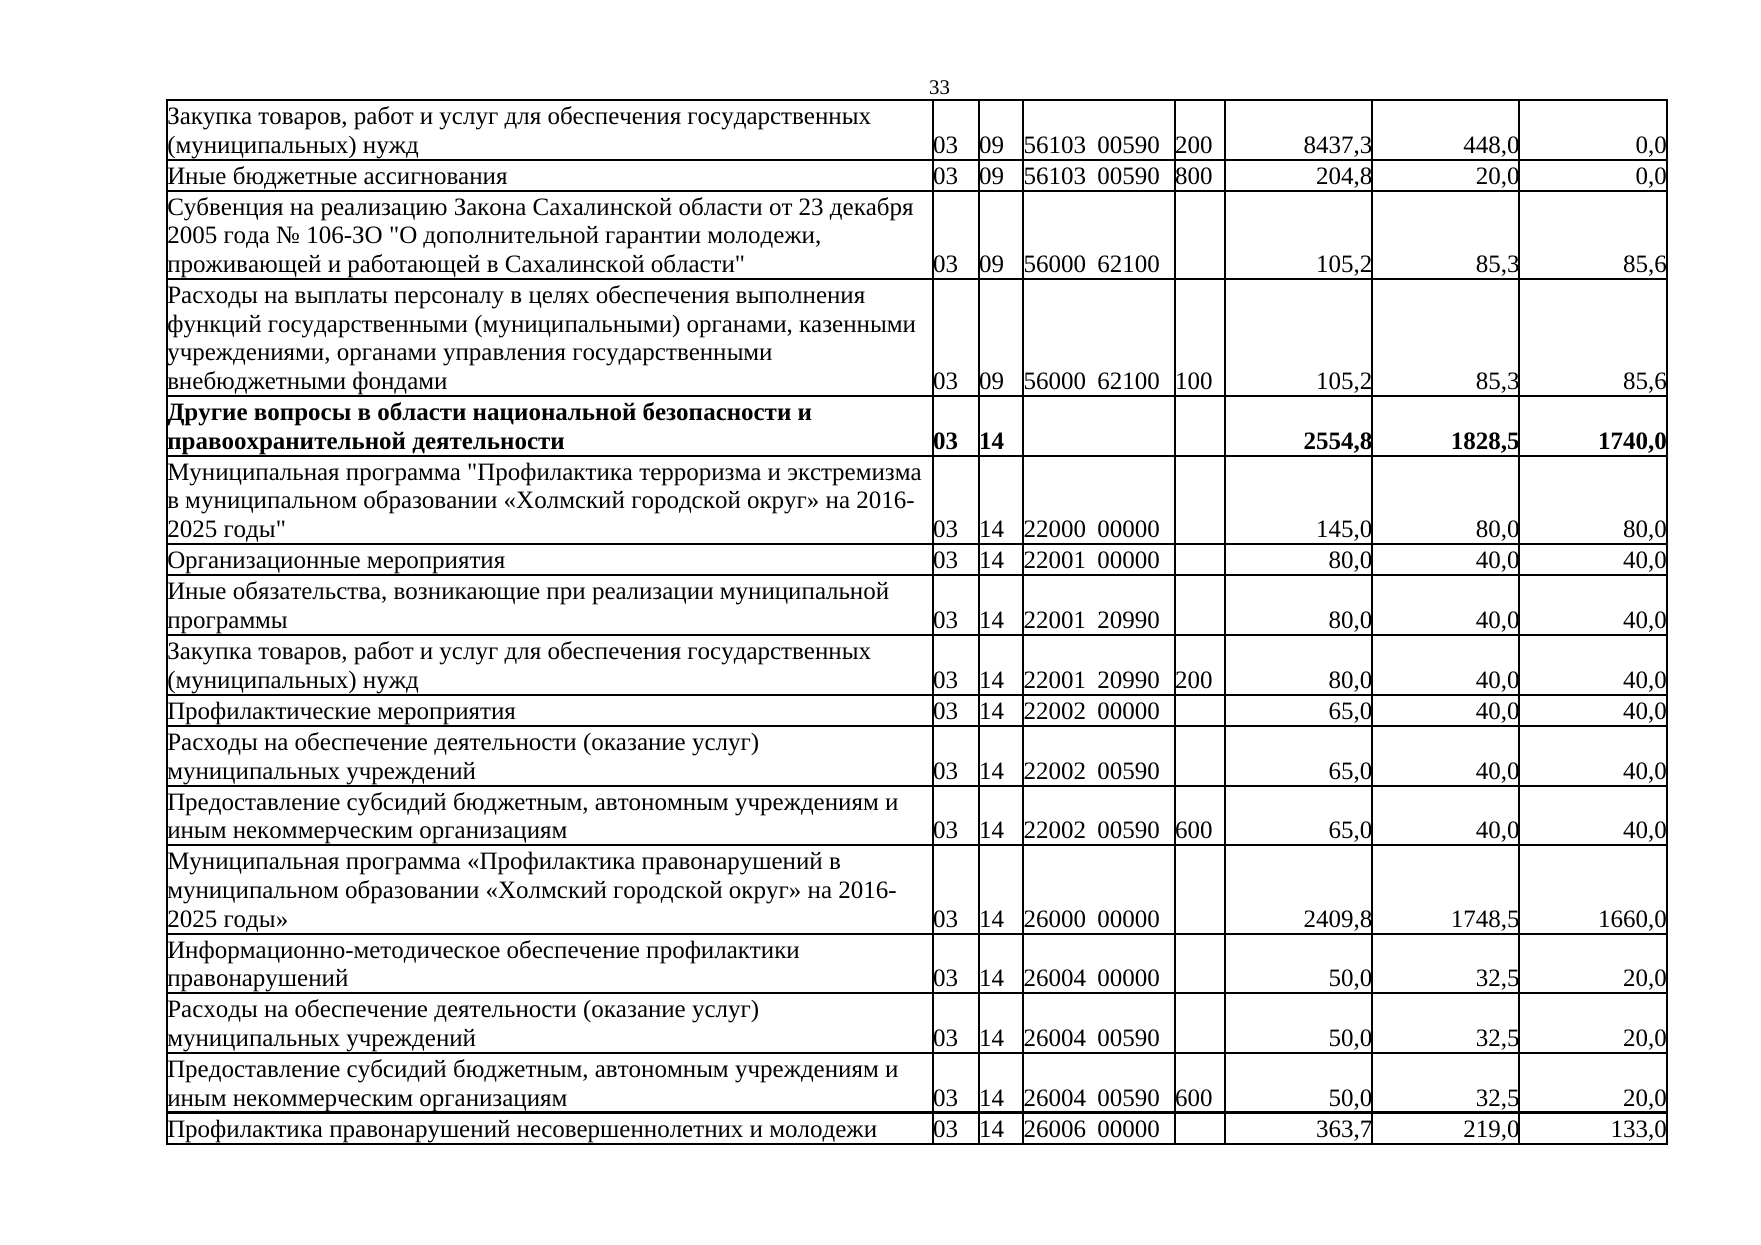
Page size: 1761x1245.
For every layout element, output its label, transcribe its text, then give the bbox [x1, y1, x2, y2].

table_cell 14 [980, 636, 1022, 693]
table_cell 03 [934, 935, 978, 992]
table_cell 50,0 [1226, 935, 1371, 992]
table_cell 00590 [1097, 101, 1174, 159]
table_cell 03 [934, 576, 978, 634]
table_cell 85,6 [1520, 280, 1666, 395]
table_cell 20990 [1097, 636, 1174, 693]
table_cell 14 [980, 846, 1022, 933]
table_cell [1176, 397, 1224, 454]
table_cell 200 [1176, 101, 1224, 159]
table_cell 09 [980, 280, 1022, 395]
table_cell Муниципальная программа «Профилактика правонарушений в муниципальном образовании «Холмский городской округ» на 2016-2025 годы» [168, 846, 932, 933]
table_cell 03 [934, 846, 978, 933]
table_cell Предоставление субсидий бюджетным, автономным учреждениям и иным некоммерческим организациям [168, 787, 932, 844]
table_cell 219,0 [1373, 1114, 1518, 1143]
table_cell 80,0 [1226, 545, 1371, 574]
table_cell Закупка товаров, работ и услуг для обеспечения государственных (муниципальных) нужд [168, 101, 932, 159]
table_cell 22002 [1024, 727, 1097, 785]
table_cell [1024, 397, 1174, 454]
table_cell Иные бюджетные ассигнования [168, 161, 932, 189]
table_cell 85,3 [1373, 192, 1518, 278]
table_cell [1176, 935, 1224, 992]
table_cell 26004 [1024, 935, 1097, 992]
table_cell 600 [1176, 787, 1224, 844]
table_cell 00590 [1097, 1054, 1174, 1111]
table_cell 32,5 [1373, 935, 1518, 992]
table_cell [1176, 727, 1224, 785]
table_cell 448,0 [1373, 101, 1518, 159]
table_cell 00000 [1097, 545, 1174, 574]
table_cell 00590 [1097, 787, 1174, 844]
table_cell 40,0 [1520, 787, 1666, 844]
table_cell [1176, 1114, 1224, 1143]
table_cell 85,6 [1520, 192, 1666, 278]
table_cell 40,0 [1373, 636, 1518, 693]
table_cell 1828,5 [1373, 397, 1518, 454]
table_cell 14 [980, 1054, 1022, 1111]
table_cell 32,5 [1373, 994, 1518, 1052]
table_cell 22001 [1024, 576, 1097, 634]
table_cell 100 [1176, 280, 1224, 395]
table_cell 363,7 [1226, 1114, 1371, 1143]
table_cell 85,3 [1373, 280, 1518, 395]
table_cell 00000 [1097, 846, 1174, 933]
table_cell 56103 [1024, 101, 1097, 159]
table_cell 03 [934, 696, 978, 725]
table_cell Субвенция на реализацию Закона Сахалинской области от 23 декабря 2005 года № 106-ЗО "О дополнительной гарантии молодежи, проживающей и работающей в Сахалинской области" [168, 192, 932, 278]
table_cell 80,0 [1373, 457, 1518, 543]
table_cell 40,0 [1373, 696, 1518, 725]
table_cell 105,2 [1226, 280, 1371, 395]
table_cell 56103 [1024, 161, 1097, 189]
table_cell 03 [934, 161, 978, 189]
table_cell 14 [980, 994, 1022, 1052]
table_cell 40,0 [1373, 576, 1518, 634]
table_cell 40,0 [1520, 636, 1666, 693]
table_cell 80,0 [1226, 636, 1371, 693]
table_cell [1176, 545, 1224, 574]
table_cell 03 [934, 727, 978, 785]
table_cell 8437,3 [1226, 101, 1371, 159]
table_cell 03 [934, 457, 978, 543]
table_cell 80,0 [1226, 576, 1371, 634]
table_cell 65,0 [1226, 787, 1371, 844]
table_cell 204,8 [1226, 161, 1371, 189]
table_cell 50,0 [1226, 994, 1371, 1052]
table_cell 50,0 [1226, 1054, 1371, 1111]
table_cell 40,0 [1373, 545, 1518, 574]
table_cell 0,0 [1520, 101, 1666, 159]
table_cell 800 [1176, 161, 1224, 189]
table_cell 20,0 [1373, 161, 1518, 189]
table_cell 14 [980, 696, 1022, 725]
table_cell 22000 [1024, 457, 1097, 543]
table_cell [1176, 192, 1224, 278]
table_cell 09 [980, 161, 1022, 189]
table_cell Организационные мероприятия [168, 545, 932, 574]
table_cell 03 [934, 787, 978, 844]
table_cell Расходы на обеспечение деятельности (оказание услуг) муниципальных учреждений [168, 994, 932, 1052]
table_cell 20,0 [1520, 1054, 1666, 1111]
table_cell 14 [980, 545, 1022, 574]
table_cell 14 [980, 727, 1022, 785]
table_cell 14 [980, 787, 1022, 844]
table_cell 20,0 [1520, 994, 1666, 1052]
table_cell 62100 [1097, 192, 1174, 278]
table_cell 03 [934, 280, 978, 395]
table_cell 14 [980, 1114, 1022, 1143]
table_cell 03 [934, 1114, 978, 1143]
table_cell 03 [934, 994, 978, 1052]
table_cell 26004 [1024, 994, 1097, 1052]
table_cell Другие вопросы в области национальной безопасности и правоохранительной деятельности [168, 397, 932, 454]
table_cell Профилактические мероприятия [168, 696, 932, 725]
table_cell 03 [934, 101, 978, 159]
table_cell 40,0 [1373, 727, 1518, 785]
table_cell 00000 [1097, 696, 1174, 725]
table_cell 1748,5 [1373, 846, 1518, 933]
table_cell 03 [934, 636, 978, 693]
table_cell 22002 [1024, 787, 1097, 844]
table_cell 40,0 [1520, 727, 1666, 785]
table_cell 2409,8 [1226, 846, 1371, 933]
table_cell 22001 [1024, 545, 1097, 574]
table_cell [1176, 846, 1224, 933]
table_cell 56000 [1024, 280, 1097, 395]
table_cell 40,0 [1520, 696, 1666, 725]
table_cell 26006 [1024, 1114, 1097, 1143]
table_cell Расходы на обеспечение деятельности (оказание услуг) муниципальных учреждений [168, 727, 932, 785]
table_cell 2554,8 [1226, 397, 1371, 454]
table_cell 20,0 [1520, 935, 1666, 992]
table_cell Профилактика правонарушений несовершеннолетних и молодежи [168, 1114, 932, 1143]
table_cell 00590 [1097, 727, 1174, 785]
table_cell 200 [1176, 636, 1224, 693]
table_cell 14 [980, 457, 1022, 543]
table_cell 14 [980, 576, 1022, 634]
table_cell 65,0 [1226, 696, 1371, 725]
table_cell [1176, 457, 1224, 543]
table_cell Муниципальная программа "Профилактика терроризма и экстремизма в муниципальном образовании «Холмский городской округ» на 2016-2025 годы" [168, 457, 932, 543]
table_cell [1176, 994, 1224, 1052]
table_cell 03 [934, 1054, 978, 1111]
table_cell 22002 [1024, 696, 1097, 725]
table_cell 40,0 [1373, 787, 1518, 844]
table_cell Информационно-методическое обеспечение профилактики правонарушений [168, 935, 932, 992]
table_cell 32,5 [1373, 1054, 1518, 1111]
table_cell 03 [934, 545, 978, 574]
table_cell 56000 [1024, 192, 1097, 278]
table_cell 00000 [1097, 457, 1174, 543]
table_cell 1740,0 [1520, 397, 1666, 454]
table_cell 26000 [1024, 846, 1097, 933]
table_cell 80,0 [1520, 457, 1666, 543]
table_cell 00000 [1097, 1114, 1174, 1143]
table_cell 14 [980, 935, 1022, 992]
table_cell 105,2 [1226, 192, 1371, 278]
table_cell 600 [1176, 1054, 1224, 1111]
table_cell 145,0 [1226, 457, 1371, 543]
table_cell 09 [980, 101, 1022, 159]
table_cell [1176, 576, 1224, 634]
table_cell 133,0 [1520, 1114, 1666, 1143]
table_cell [168, 1054, 932, 1111]
table_cell [1176, 696, 1224, 725]
table_cell Закупка товаров, работ и услуг для обеспечения государственных (муниципальных) нужд [168, 636, 932, 693]
table_cell 0,0 [1520, 161, 1666, 189]
table_cell 26004 [1024, 1054, 1097, 1111]
table_cell 22001 [1024, 636, 1097, 693]
table_cell 14 [980, 397, 1022, 454]
table_cell 00590 [1097, 161, 1174, 189]
table_cell 03 [934, 397, 978, 454]
table_cell Иные обязательства, возникающие при реализации муниципальной программы [168, 576, 932, 634]
table_cell 1660,0 [1520, 846, 1666, 933]
table_cell 65,0 [1226, 727, 1371, 785]
table_cell 20990 [1097, 576, 1174, 634]
table_cell 40,0 [1520, 545, 1666, 574]
table_cell 03 [934, 192, 978, 278]
table_cell 40,0 [1520, 576, 1666, 634]
table_cell 62100 [1097, 280, 1174, 395]
table_cell 00000 [1097, 935, 1174, 992]
table_cell 00590 [1097, 994, 1174, 1052]
table_cell 09 [980, 192, 1022, 278]
